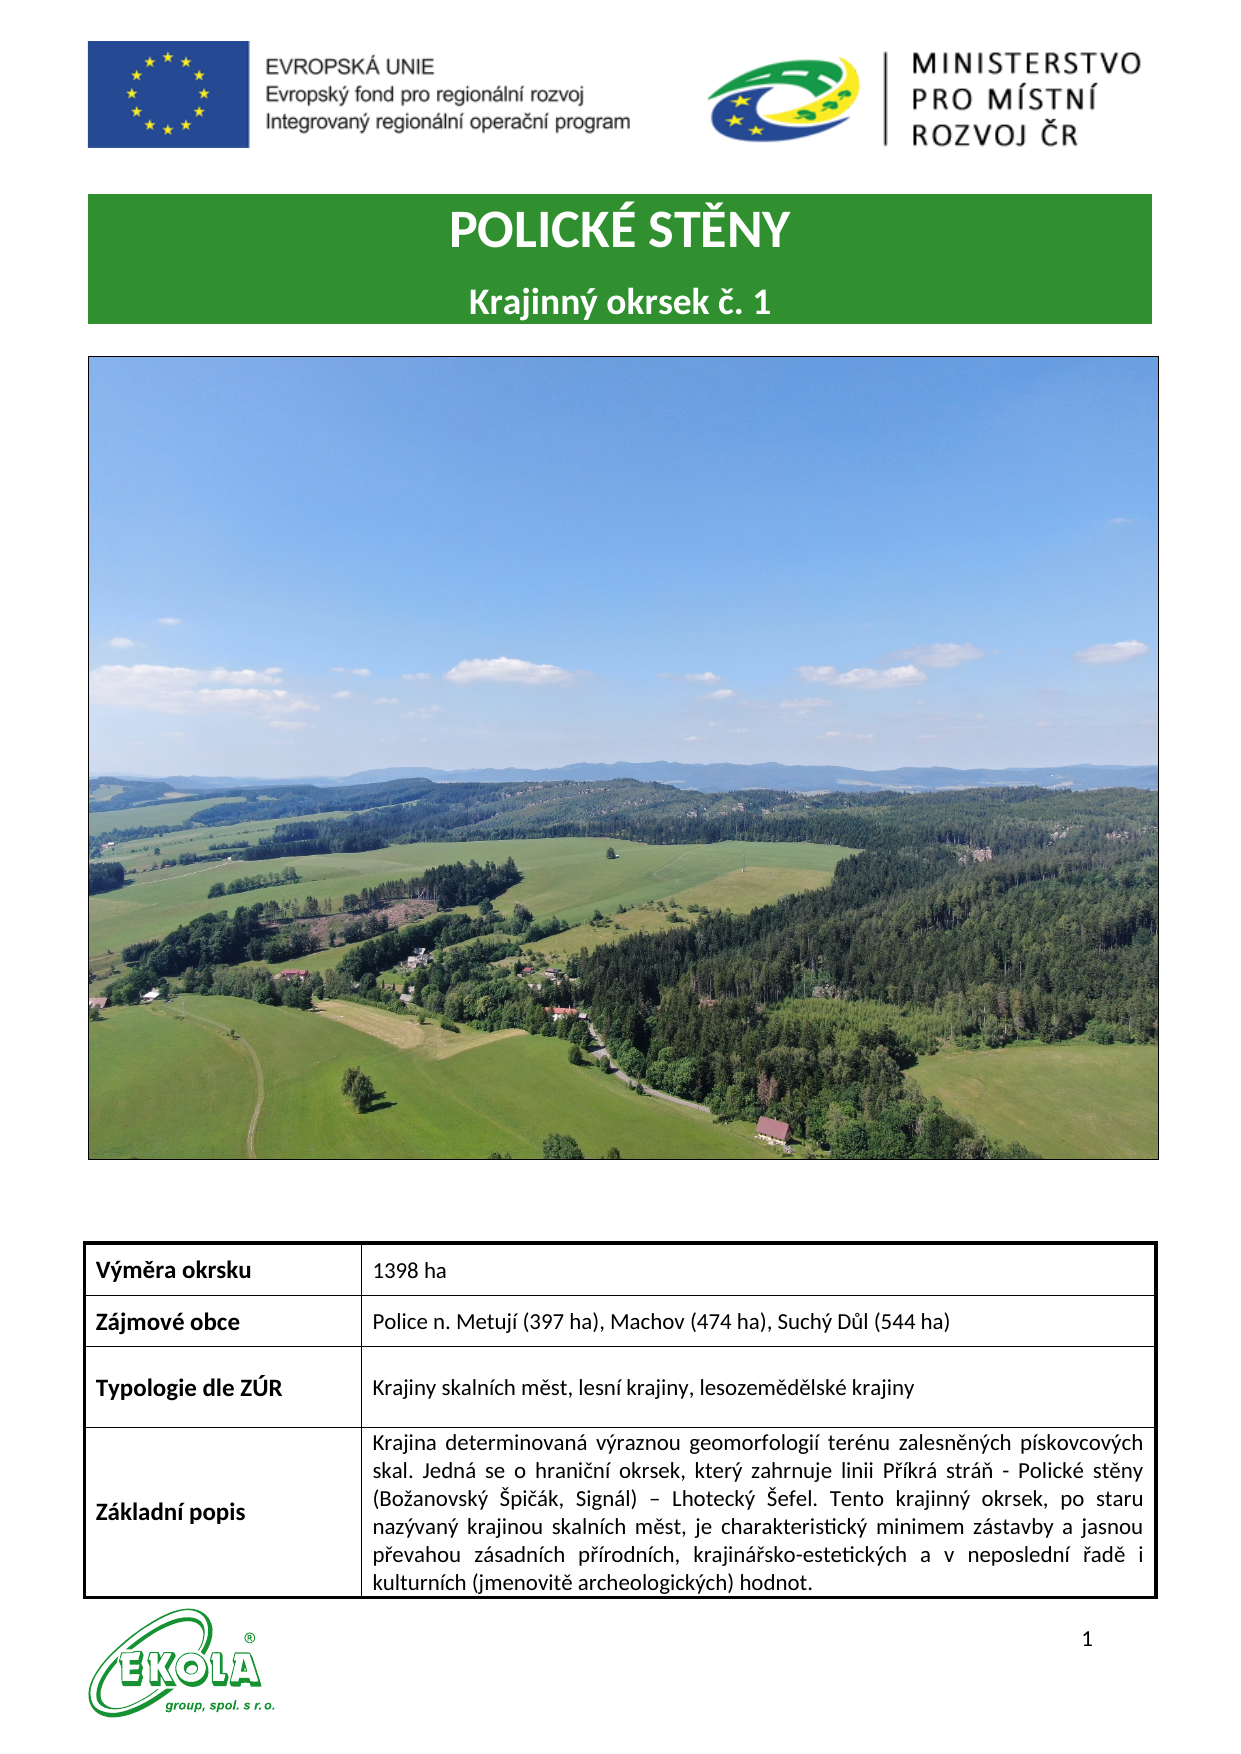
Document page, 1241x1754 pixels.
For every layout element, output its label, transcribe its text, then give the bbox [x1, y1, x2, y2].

table_cell Typologie dle ZÚR [86, 1347, 361, 1427]
picture [87, 41, 635, 148]
table_cell Police n. Metují (397 ha), Machov (474 ha), Suchý Důl (544 ha) [362, 1296, 1154, 1346]
table_cell Zájmové obce [86, 1296, 361, 1346]
picture [89, 357, 1158, 1158]
text POLICKÉ STĚNY [88, 194, 1152, 261]
table_cell Základní popis [86, 1428, 361, 1596]
table_header Výměra okrsku [86, 1245, 361, 1295]
table_cell Krajiny skalních měst, lesní krajiny, lesozemědělské krajiny [362, 1347, 1154, 1427]
table_cell Krajina determinovaná výraznou geomorfologií terénu zalesněných pískovcových skal. Jedná se o hraniční okrsek, který zahrnuje linii Příkrá stráň - Polické stěny (Božanovský Špičák, Signál) – Lhotecký Šefel. Tento krajinný okrsek, po staru nazývaný krajinou skalních měst, je charakteristický minimem zástavby a jasnou převahou zásadních přírodních, krajinářsko-estetických a v neposlední řadě i kulturních (jmenovitě archeologických) hodnot. [362, 1428, 1154, 1596]
table_header 1398 ha [362, 1245, 1154, 1295]
picture [707, 50, 1152, 148]
text Krajinný okrsek č. 1 [88, 278, 1152, 324]
